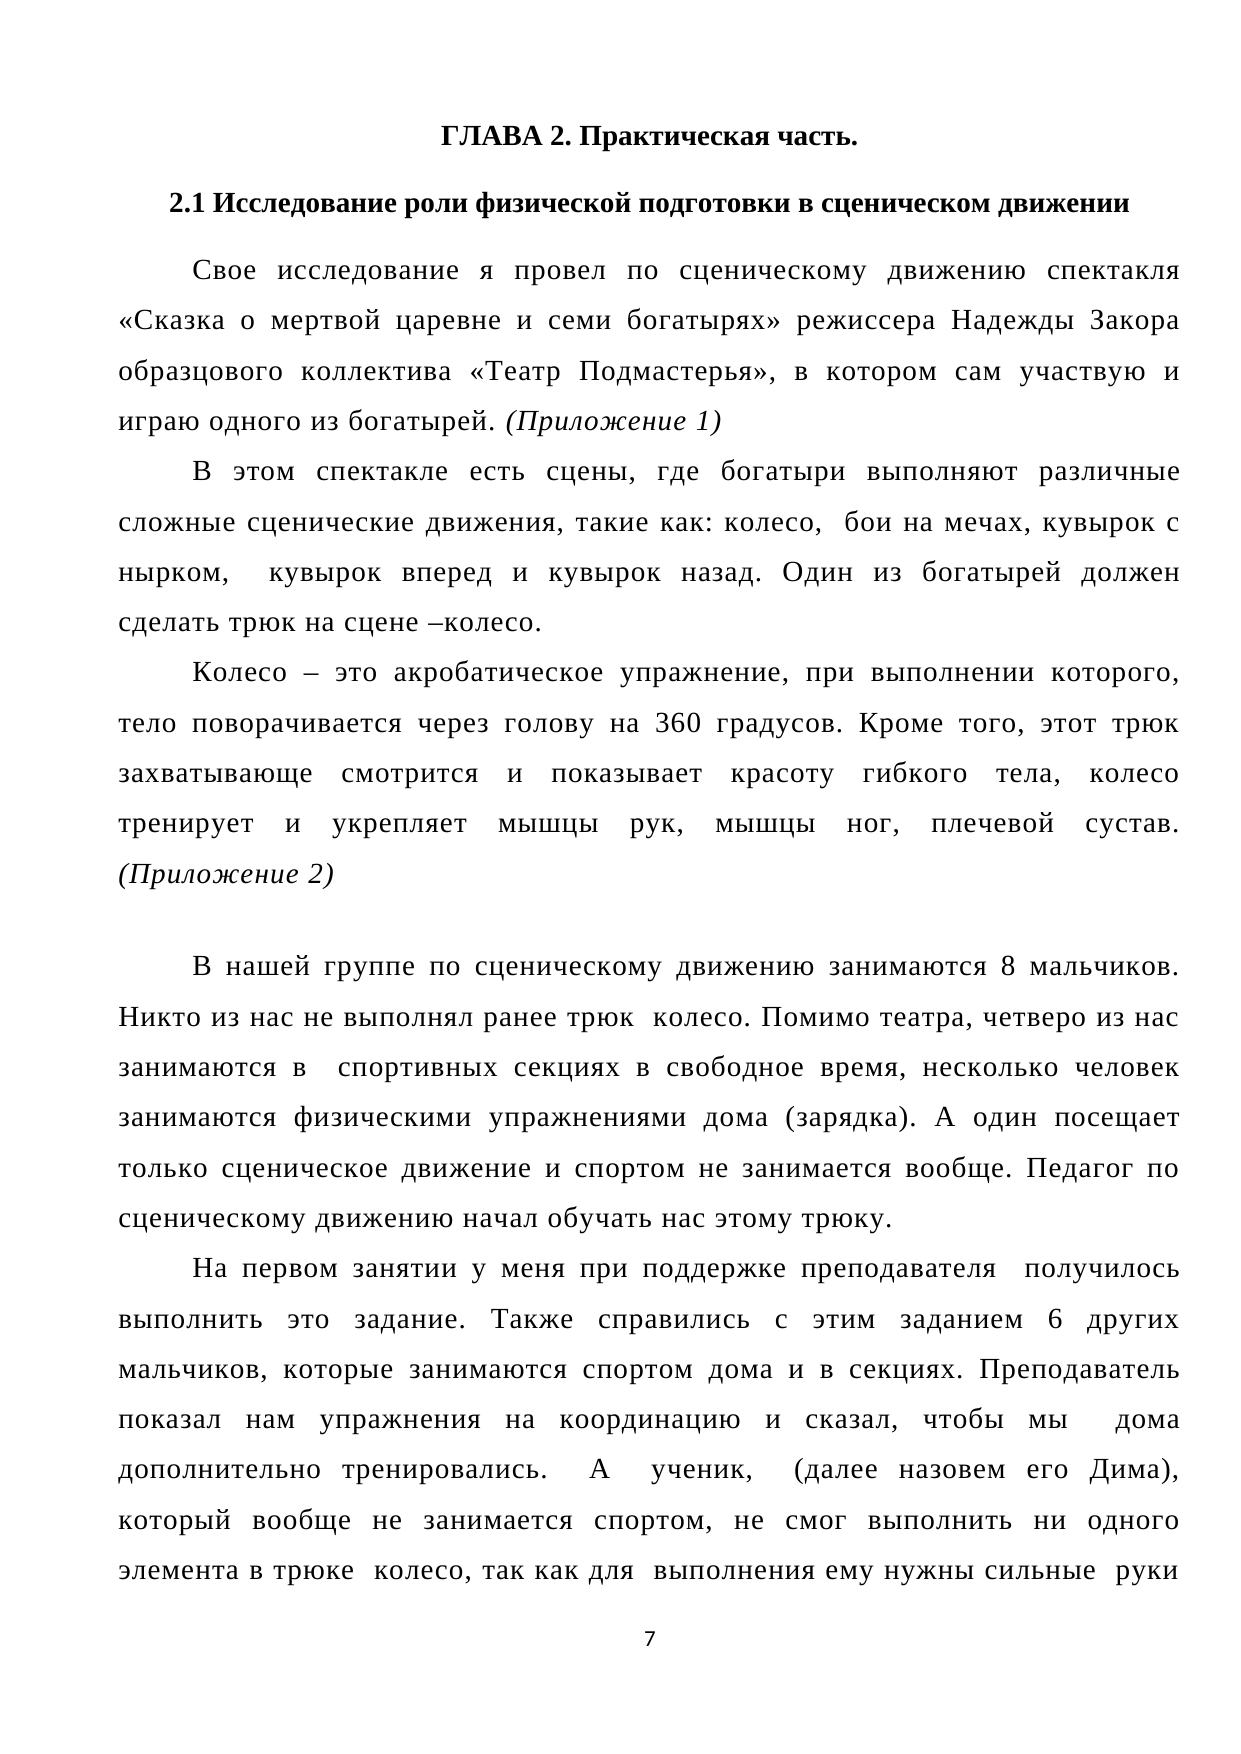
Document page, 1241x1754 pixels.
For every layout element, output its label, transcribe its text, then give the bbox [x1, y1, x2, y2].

text Свое исследование я провел по сценическому движению спектакля «Сказка о мертвой царевне и семи богатырях» режиссера Надежды Закора образцового коллектива «Театр Подмастерья», в котором сам участвую и играю одного из богатырей. (Приложение 1) [118, 252, 1181, 437]
text В этом спектакле есть сцены, где богатыри выполняют различные сложные сценические движения, такие как: колесо, бои на мечах, кувырок с нырком, кувырок вперед и кувырок назад. Один из богатырей должен сделать трюк на сцене –колесо. [118, 453, 1181, 638]
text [118, 1250, 1181, 1586]
text ГЛАВА 2. Практическая часть. [118, 118, 1181, 152]
text 2.1 Исследование роли физической подготовки в сценическом движении [118, 185, 1181, 219]
text В нашей группе по сценическому движению занимаются 8 мальчиков. Никто из нас не выполнял ранее трюк колесо. Помимо театра, четверо из нас занимаются в спортивных секциях в свободное время, несколько человек занимаются физическими упражнениями дома (зарядка). А один посещает только сценическое движение и спортом не занимается вообще. Педагог по сценическому движению начал обучать нас этому трюку. [118, 948, 1181, 1234]
text Колесо – это акробатическое упражнение, при выполнении которого, тело поворачивается через голову на 360 градусов. Кроме того, этот трюк захватывающе смотрится и показывает красоту гибкого тела, колесо тренирует и укрепляет мышцы рук, мышцы ног, плечевой сустав. (Приложение 2) [118, 654, 1181, 889]
